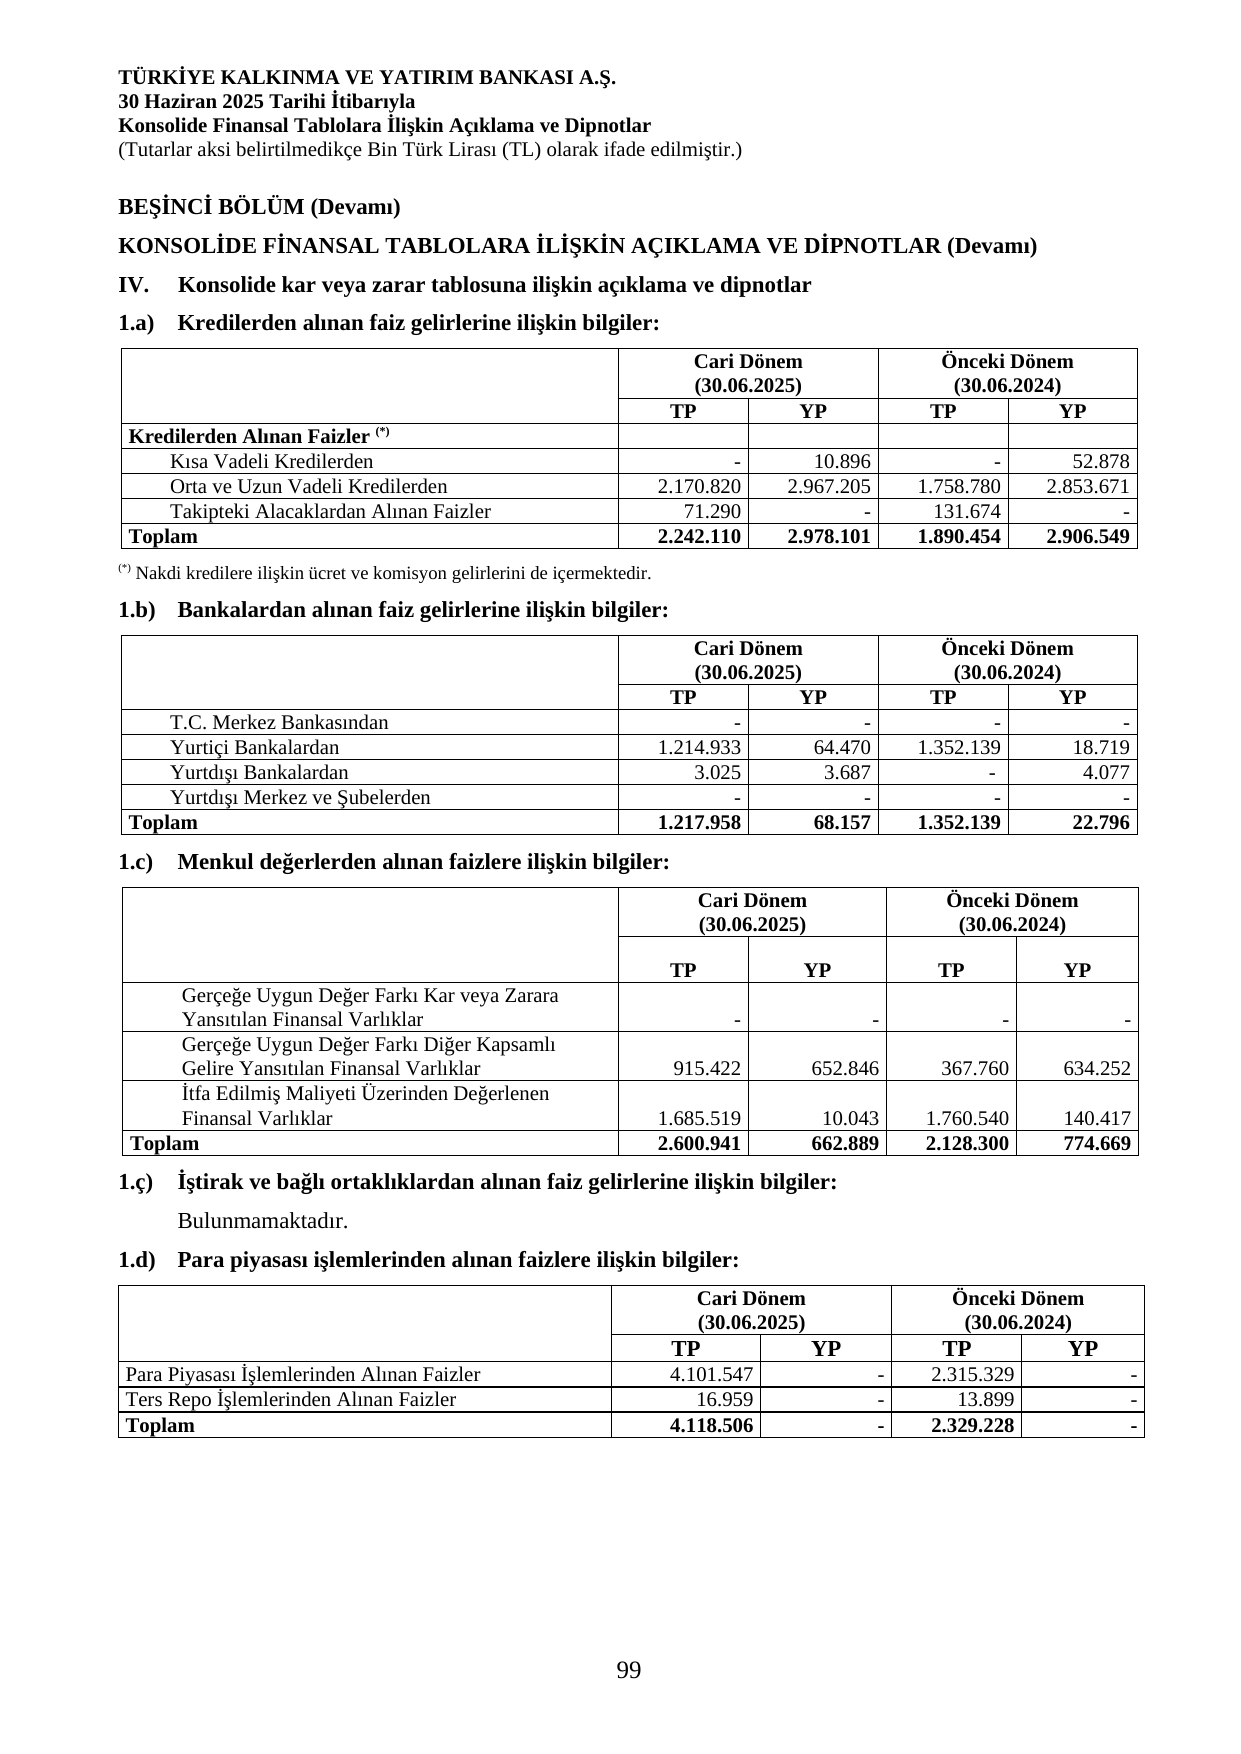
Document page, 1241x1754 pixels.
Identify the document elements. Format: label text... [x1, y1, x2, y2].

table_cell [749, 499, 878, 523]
text 1.b) Bankalardan alınan faiz gelirlerine ilişkin bilgiler: [118, 596, 1140, 622]
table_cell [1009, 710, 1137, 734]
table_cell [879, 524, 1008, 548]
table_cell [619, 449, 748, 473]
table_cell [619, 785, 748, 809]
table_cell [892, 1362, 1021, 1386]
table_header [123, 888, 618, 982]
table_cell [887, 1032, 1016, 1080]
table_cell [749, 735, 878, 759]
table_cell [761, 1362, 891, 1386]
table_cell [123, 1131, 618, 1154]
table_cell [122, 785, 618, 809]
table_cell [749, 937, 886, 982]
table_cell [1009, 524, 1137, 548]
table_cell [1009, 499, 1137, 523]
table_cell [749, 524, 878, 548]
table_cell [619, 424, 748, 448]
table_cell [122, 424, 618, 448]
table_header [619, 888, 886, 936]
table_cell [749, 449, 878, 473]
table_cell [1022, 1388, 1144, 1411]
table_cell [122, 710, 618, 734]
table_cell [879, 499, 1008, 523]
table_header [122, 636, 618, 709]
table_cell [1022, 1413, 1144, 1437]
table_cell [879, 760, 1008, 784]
list KONSOLİDE FİNANSAL TABLOLARA İLİŞKİN AÇIKLAMA VE DİPNOTLAR (Devamı) [118, 232, 1140, 258]
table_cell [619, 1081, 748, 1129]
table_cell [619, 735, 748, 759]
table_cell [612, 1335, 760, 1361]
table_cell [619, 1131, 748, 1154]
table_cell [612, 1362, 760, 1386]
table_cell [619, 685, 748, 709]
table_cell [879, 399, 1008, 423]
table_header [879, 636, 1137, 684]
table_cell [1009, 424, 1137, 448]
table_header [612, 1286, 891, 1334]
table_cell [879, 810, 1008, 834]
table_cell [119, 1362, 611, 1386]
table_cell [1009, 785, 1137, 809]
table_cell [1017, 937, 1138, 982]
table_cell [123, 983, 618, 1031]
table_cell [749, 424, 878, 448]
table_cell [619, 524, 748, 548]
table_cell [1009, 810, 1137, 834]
list BEŞİNCİ BÖLÜM (Devamı) [118, 193, 1140, 219]
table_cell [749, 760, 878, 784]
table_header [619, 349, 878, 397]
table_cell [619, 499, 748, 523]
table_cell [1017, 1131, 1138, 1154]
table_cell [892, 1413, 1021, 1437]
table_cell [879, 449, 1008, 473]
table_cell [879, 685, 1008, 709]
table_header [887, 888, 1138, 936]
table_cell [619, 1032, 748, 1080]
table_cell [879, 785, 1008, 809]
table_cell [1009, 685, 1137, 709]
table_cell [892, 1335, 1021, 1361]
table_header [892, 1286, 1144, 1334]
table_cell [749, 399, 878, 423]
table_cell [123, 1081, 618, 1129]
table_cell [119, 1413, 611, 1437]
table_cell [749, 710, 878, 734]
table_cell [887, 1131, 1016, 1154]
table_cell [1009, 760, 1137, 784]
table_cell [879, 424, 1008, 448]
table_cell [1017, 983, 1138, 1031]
text 1.d) Para piyasası işlemlerinden alınan faizlere ilişkin bilgiler: [118, 1246, 1140, 1272]
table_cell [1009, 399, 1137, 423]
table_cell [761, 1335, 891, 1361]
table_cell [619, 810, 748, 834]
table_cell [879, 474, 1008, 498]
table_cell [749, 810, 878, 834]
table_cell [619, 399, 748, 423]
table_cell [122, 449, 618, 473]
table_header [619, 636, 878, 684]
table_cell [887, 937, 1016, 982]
text IV. Konsolide kar veya zarar tablosuna ilişkin açıklama ve dipnotlar [118, 271, 1140, 297]
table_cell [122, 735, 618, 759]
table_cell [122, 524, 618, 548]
text 1.a) Kredilerden alınan faiz gelirlerine ilişkin bilgiler: [118, 309, 1140, 336]
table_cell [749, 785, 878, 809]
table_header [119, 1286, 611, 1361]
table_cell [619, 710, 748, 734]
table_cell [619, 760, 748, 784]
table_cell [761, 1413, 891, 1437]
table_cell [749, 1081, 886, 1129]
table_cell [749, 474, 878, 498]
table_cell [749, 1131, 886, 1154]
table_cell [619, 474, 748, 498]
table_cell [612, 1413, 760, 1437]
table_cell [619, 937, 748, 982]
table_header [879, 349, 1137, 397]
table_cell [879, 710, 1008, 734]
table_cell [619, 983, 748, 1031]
text 1.ç) İştirak ve bağlı ortaklıklardan alınan faiz gelirlerine ilişkin bilgiler: [118, 1168, 1140, 1194]
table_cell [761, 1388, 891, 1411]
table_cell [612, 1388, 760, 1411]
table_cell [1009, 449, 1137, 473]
text 1.c) Menkul değerlerden alınan faizlere ilişkin bilgiler: [118, 848, 1140, 874]
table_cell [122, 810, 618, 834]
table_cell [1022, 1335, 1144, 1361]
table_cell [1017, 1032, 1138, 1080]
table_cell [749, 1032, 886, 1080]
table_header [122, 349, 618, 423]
text (*) Nakdi kredilere ilişkin ücret ve komisyon gelirlerini de içermektedir. [118, 562, 1140, 583]
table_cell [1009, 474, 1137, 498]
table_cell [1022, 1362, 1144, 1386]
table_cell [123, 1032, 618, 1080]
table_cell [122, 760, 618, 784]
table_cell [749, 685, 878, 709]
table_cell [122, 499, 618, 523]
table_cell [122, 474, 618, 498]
text Bulunmamaktadır. [177, 1207, 1140, 1233]
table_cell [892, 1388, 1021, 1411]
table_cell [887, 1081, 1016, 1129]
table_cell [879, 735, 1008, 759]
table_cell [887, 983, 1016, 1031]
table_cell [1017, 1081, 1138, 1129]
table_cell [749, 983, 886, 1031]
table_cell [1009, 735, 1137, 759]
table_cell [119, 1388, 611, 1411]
